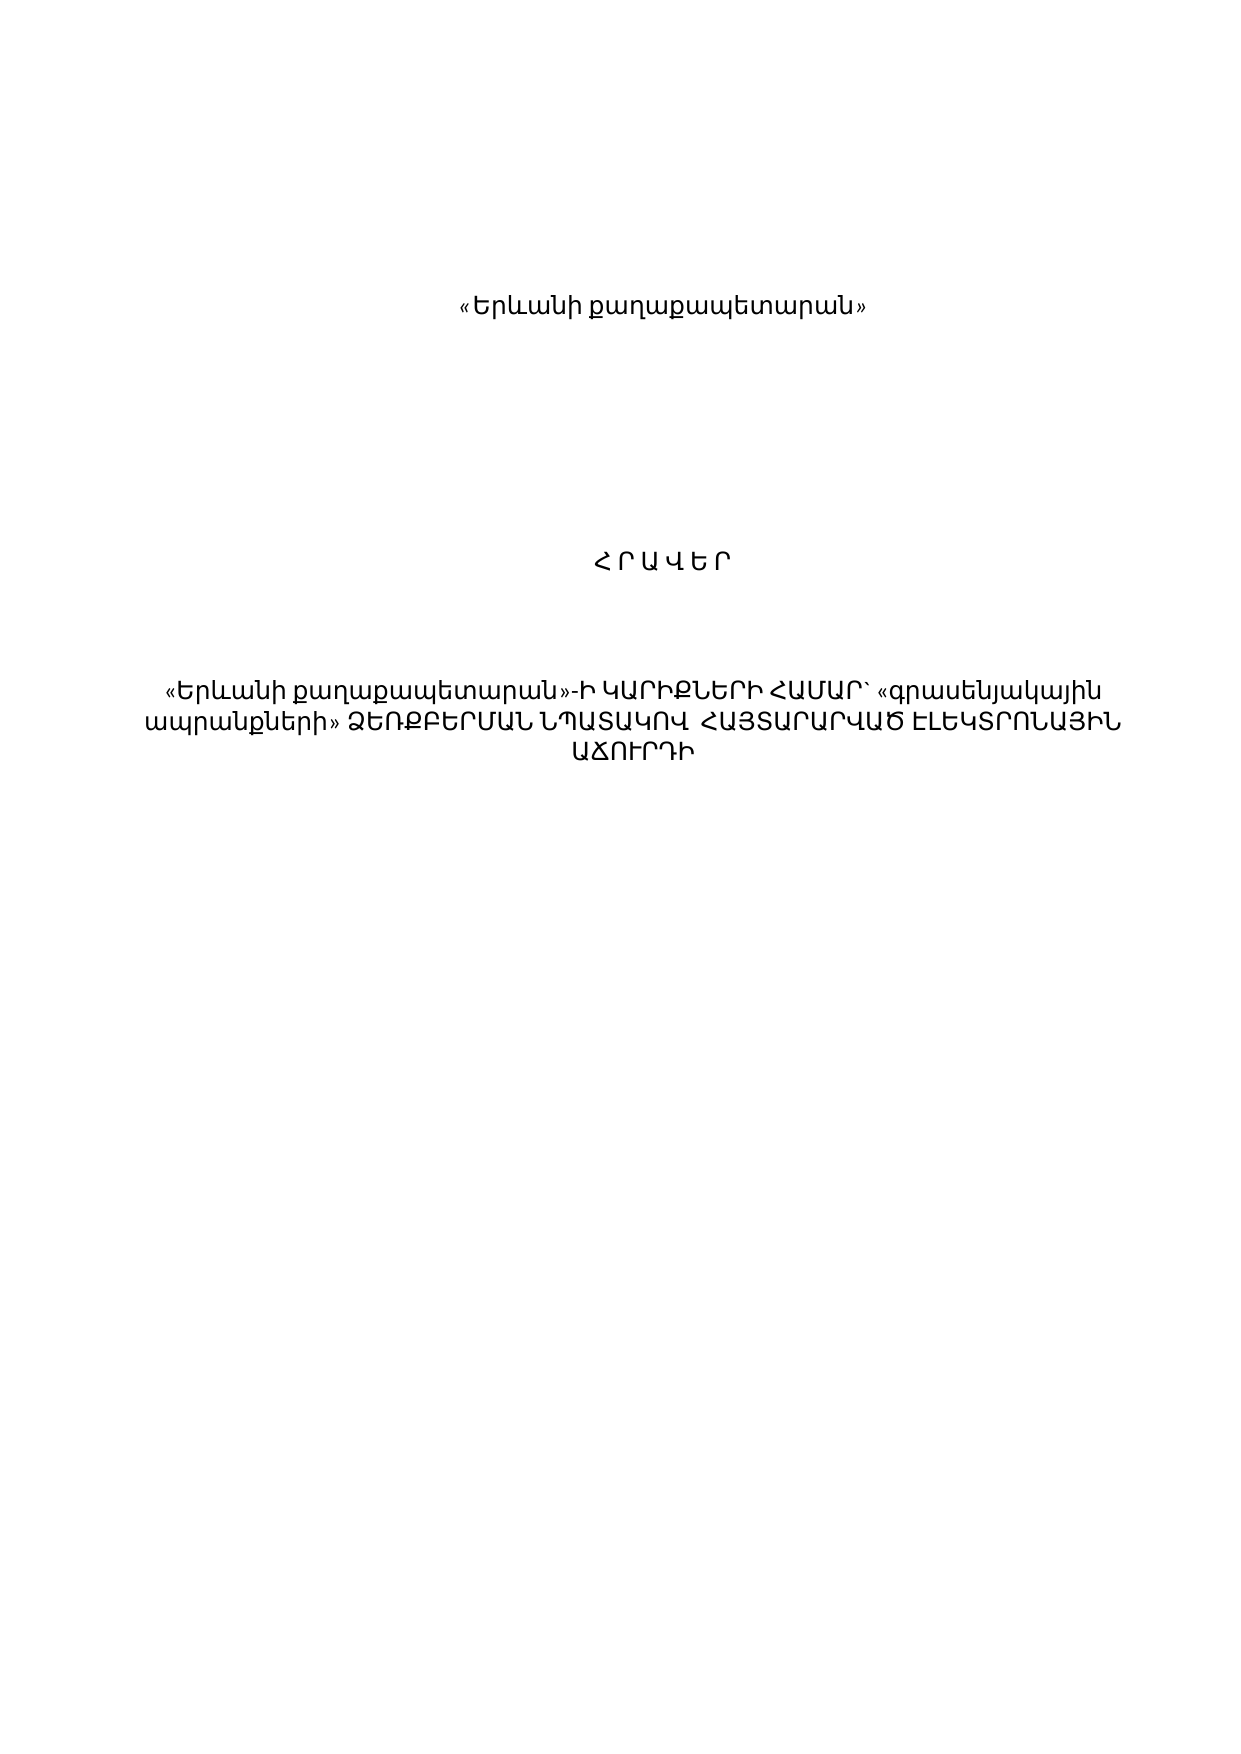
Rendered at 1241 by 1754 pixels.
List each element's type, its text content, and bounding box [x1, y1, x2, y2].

text Հ Ր Ա Վ Ե Ր [94, 546, 1172, 577]
text «Երևանի քաղաքապետարան»-Ի ԿԱՐԻՔՆԵՐԻ ՀԱՄԱՐ` «գրասենյակային ապրանքների» ՁԵՌՔԲԵՐՄԱՆ ՆՊԱՏԱԿՈՎ ՀԱՅՏԱՐԱՐՎԱԾ ԷԼԵԿՏՐՈՆԱՅԻՆ ԱՃՈՒՐԴԻ [94, 676, 1172, 767]
text « Երևանի քաղաքապետարան» [94, 290, 1172, 321]
